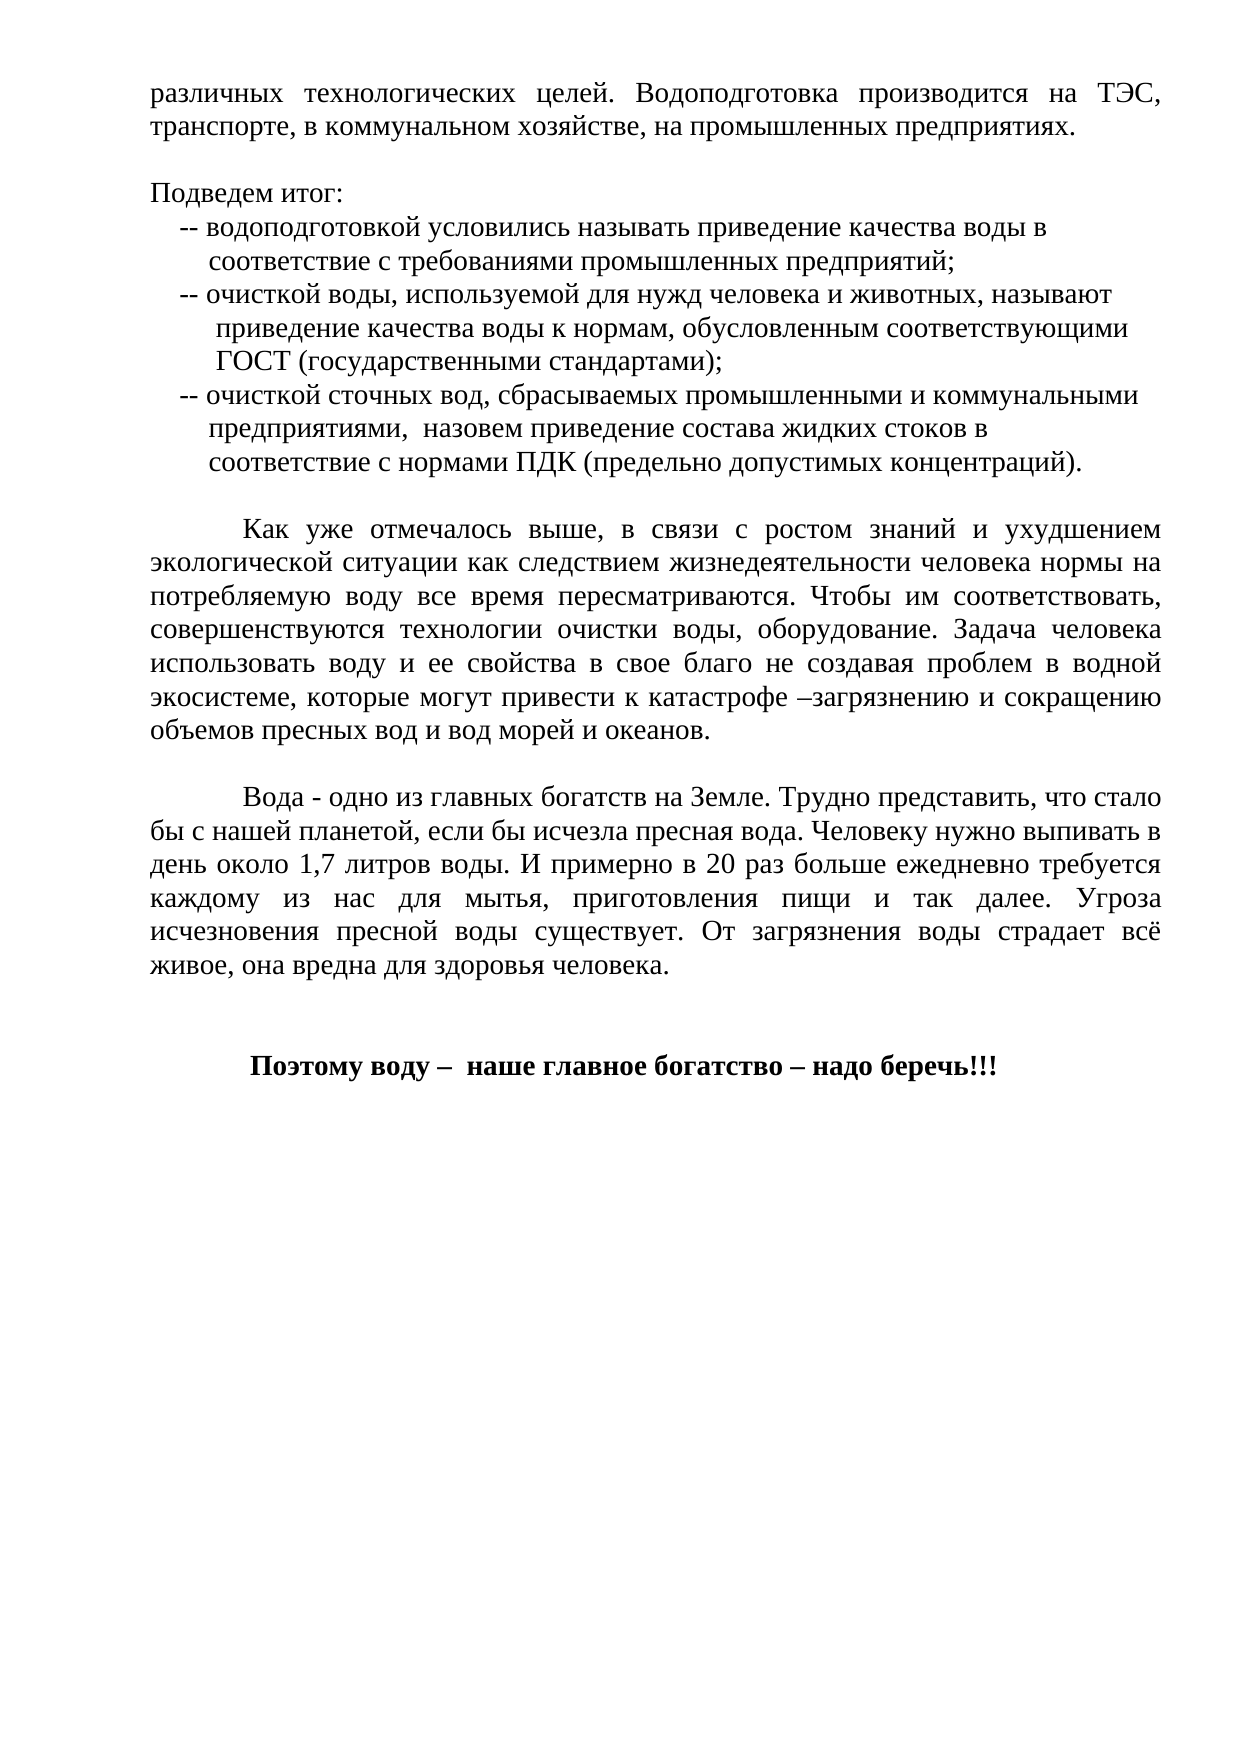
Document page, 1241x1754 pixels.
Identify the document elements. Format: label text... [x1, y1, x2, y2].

text -- водоподготовкой условились называть приведение качества воды в [150, 209, 1162, 243]
text соответствие с нормами ПДК (предельно допустимых концентраций). [150, 444, 1162, 477]
text соответствие с требованиями промышленных предприятий; [150, 243, 1162, 276]
text Подведем итог: [150, 176, 1162, 209]
text предприятиями, назовем приведение состава жидких стоков в [150, 410, 1162, 444]
text Вода - одно из главных богатств на Земле. Трудно представить, что стало бы с нашей планетой, если бы исчезла пресная вода. Человеку нужно выпивать в день около 1,7 литров воды. И примерно в 20 раз больше ежедневно требуется каждому из нас для мытья, приготовления пищи и так далее. Угроза исчезновения пресной воды существует. От загрязнения воды страдает всё живое, она вредна для здоровья человека. [150, 779, 1162, 981]
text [150, 75, 1162, 142]
text -- очисткой сточных вод, сбрасываемых промышленными и коммунальными [150, 377, 1162, 410]
text приведение качества воды к нормам, обусловленным соответствующими [150, 310, 1162, 343]
text Как уже отмечалось выше, в связи с ростом знаний и ухудшением экологической ситуации как следствием жизнедеятельности человека нормы на потребляемую воду все время пересматриваются. Чтобы им соответствовать, совершенствуются технологии очистки воды, оборудование. Задача человека использовать воду и ее свойства в свое благо не создавая проблем в водной экосистеме, которые могут привести к катастрофе –загрязнению и сокращению объемов пресных вод и вод морей и океанов. [150, 511, 1162, 746]
text Поэтому воду – наше главное богатство – надо беречь!!! [169, 1048, 1162, 1081]
text ГОСТ (государственными стандартами); [150, 343, 1162, 377]
text -- очисткой воды, используемой для нужд человека и животных, называют [150, 276, 1162, 310]
